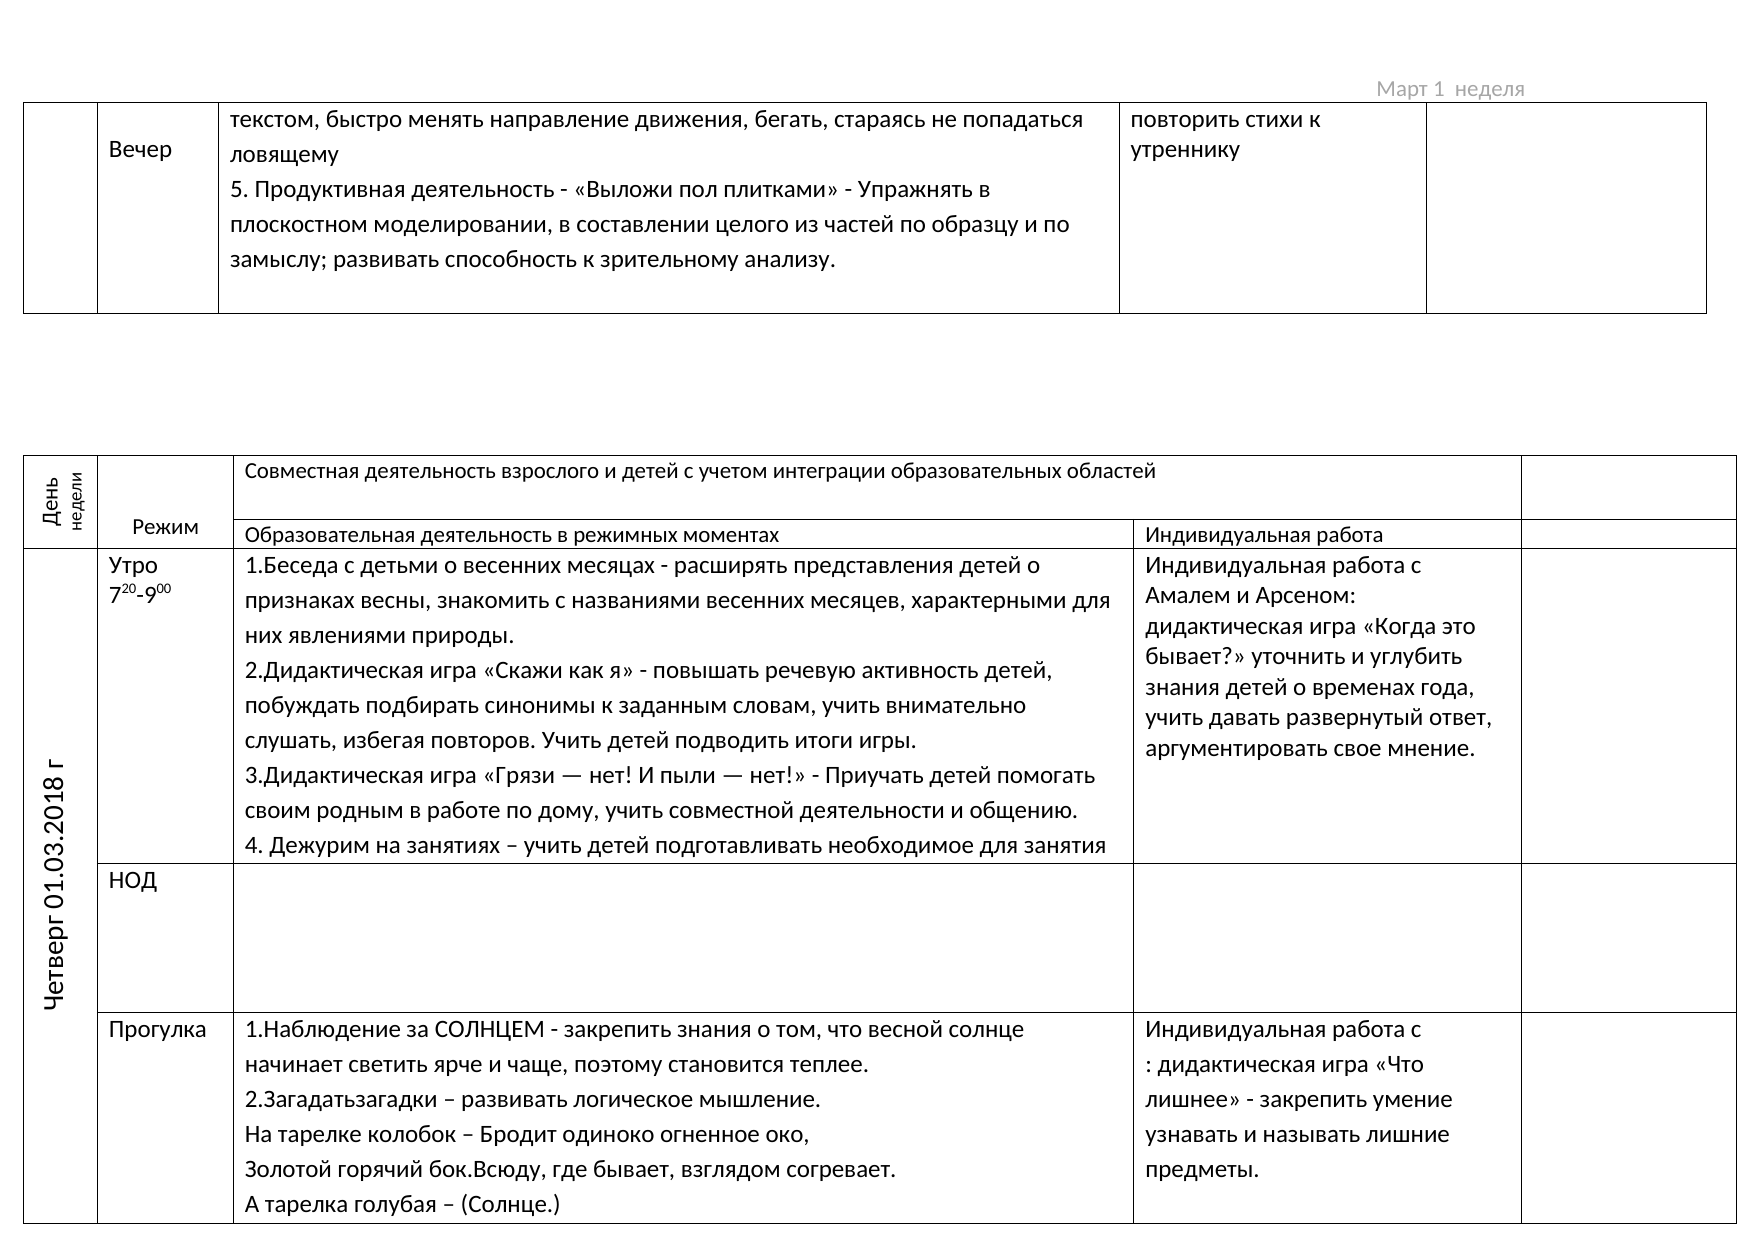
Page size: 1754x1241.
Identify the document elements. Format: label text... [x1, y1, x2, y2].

table_cell [1427, 103, 1706, 313]
table_cell [1522, 864, 1736, 1012]
table_cell [1522, 520, 1736, 548]
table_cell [1120, 103, 1426, 313]
table_header [1522, 456, 1736, 519]
table_header День недели [24, 456, 97, 548]
table_cell НОД [98, 864, 233, 1012]
table_cell Образовательная деятельность в режимных моментах [234, 520, 1133, 548]
table_cell Утро 720-900 [98, 549, 233, 863]
table_cell [1522, 549, 1736, 863]
table_cell Четверг 01.03.2018 г [24, 549, 97, 1223]
table_cell Индивидуальная работа с Амалем и Арсеном: дидактическая игра «Когда это бывает?» уточнить и углубить знания детей о временах года, учить давать развернутый ответ, аргументировать свое мнение. [1134, 549, 1521, 863]
table_cell Прогулка [98, 1013, 233, 1223]
table_cell Прогулка Вечер [98, 103, 218, 313]
table_cell 1.Беседа с детьми о весенних месяцах - расширять представления детей о признаках весны, знакомить с названиями весенних месяцев, характерными для них явлениями природы. 2.Дидактическая игра «Скажи как я» - повышать речевую активность детей, побуждать подбирать синонимы к заданным словам, учить внимательно слушать, избегая повторов. Учить детей подводить итоги игры. 3.Дидактическая игра «Грязи — нет! И пыли — нет!» - Приучать детей помогать своим родным в работе по дому, учить совместной деятельности и общению. 4. Дежурим на занятиях – учить детей подготавливать необходимое для занятия [234, 549, 1133, 863]
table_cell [219, 103, 1119, 313]
table_cell [1134, 864, 1521, 1012]
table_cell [1134, 1013, 1521, 1223]
table_cell [1522, 1013, 1736, 1223]
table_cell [234, 1013, 1133, 1223]
table_header Режим [98, 456, 233, 548]
table_cell Индивидуальная работа [1134, 520, 1521, 548]
table_cell [234, 864, 1133, 1012]
table_header Совместная деятельность взрослого и детей с учетом интеграции образовательных областей [234, 456, 1521, 519]
